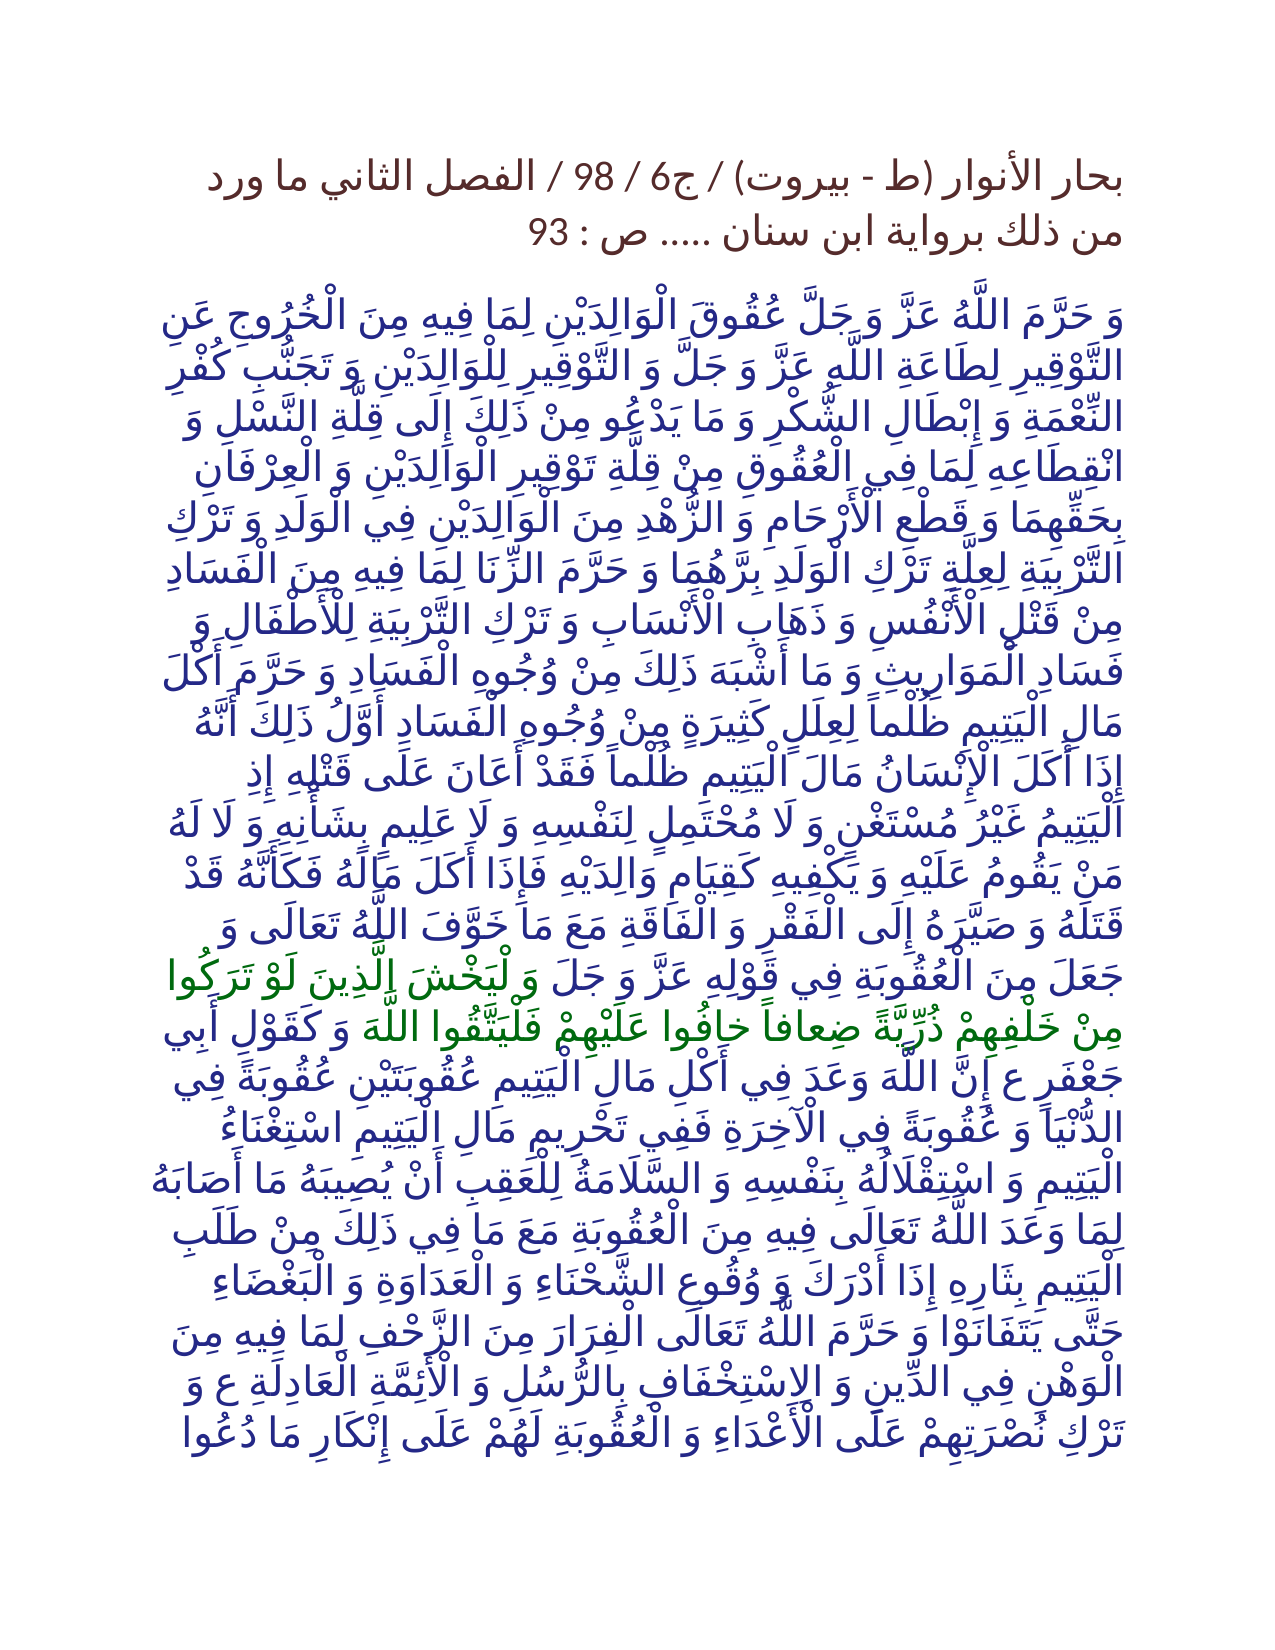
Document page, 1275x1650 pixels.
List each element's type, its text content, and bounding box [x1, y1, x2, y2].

text بحار الأنوار (ط - بيروت) / ج‏6 / 98 / الفصل الثاني ما ورد من ذلك برواية ابن سنان ..... ص : 93 [150, 150, 1125, 256]
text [150, 289, 1125, 1458]
